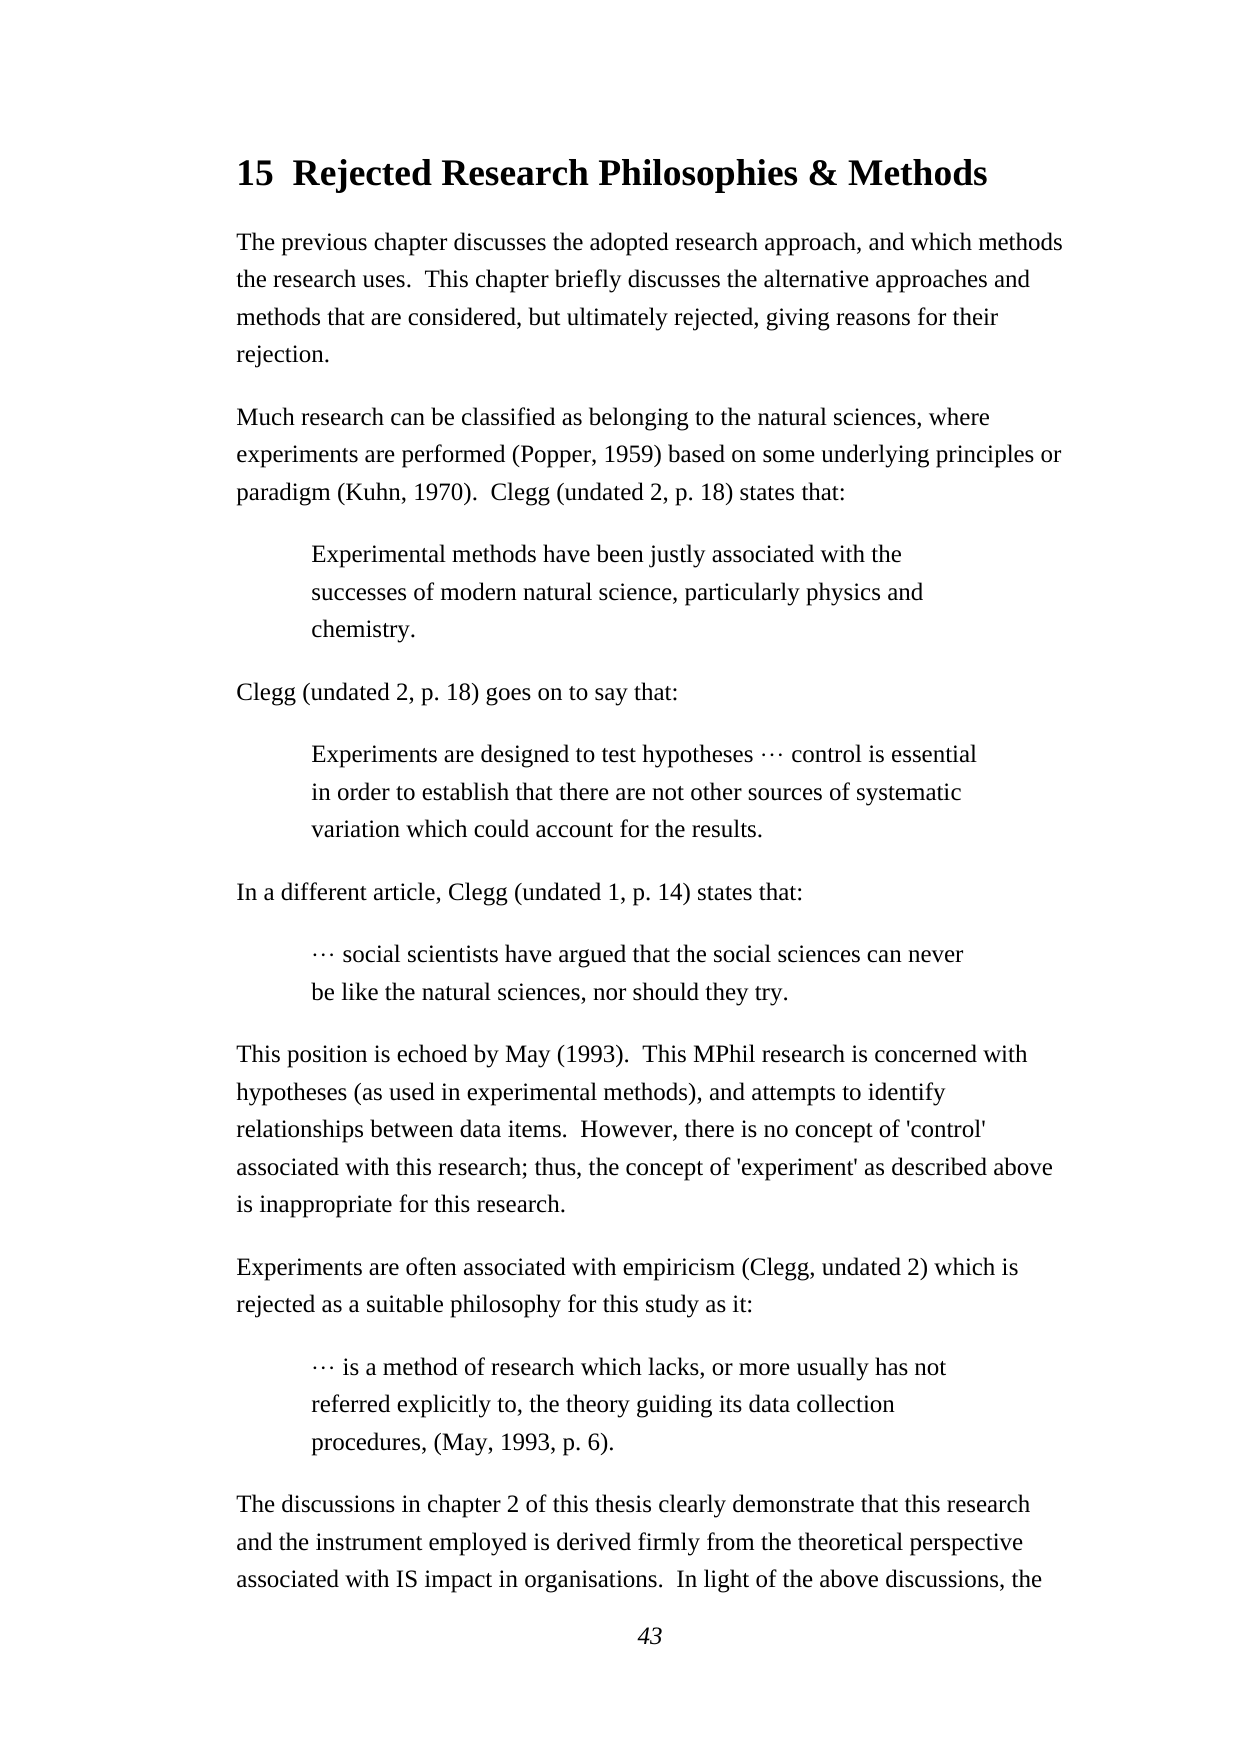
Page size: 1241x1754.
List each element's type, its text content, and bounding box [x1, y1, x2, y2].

text Experiments are often associated with empiricism (Clegg, undated 2) which is rejected as a suitable philosophy for this study as it: [236, 1243, 1063, 1318]
text Experiments are designed to test hypotheses control is essential in order to establish that there are not other sources of systematic variation which could account for the results. [311, 731, 988, 843]
text The previous chapter discusses the adopted research approach, and which methods the research uses. This chapter briefly discusses the alternative approaches and methods that are considered, but ultimately rejected, giving reasons for their rejection. [236, 218, 1063, 368]
subtitle Rejected Research Philosophies & Methods [236, 150, 1063, 193]
text Clegg (undated 2, p. 18) goes on to say that: [236, 668, 1063, 706]
text Much research can be classified as belonging to the natural sciences, where experiments are performed (Popper, 1959) based on some underlying principles or paradigm (Kuhn, 1970). Clegg (undated 2, p. 18) states that: [236, 393, 1063, 506]
text Experimental methods have been justly associated with the successes of modern natural science, particularly physics and chemistry. [311, 531, 988, 643]
text is a method of research which lacks, or more usually has not referred explicitly to, the theory guiding its data collection procedures, (May, 1993, p. 6). [311, 1343, 988, 1456]
text This position is echoed by May (1993). This MPhil research is concerned with hypotheses (as used in experimental methods), and attempts to identify relationships between data items. However, there is no concept of 'control' associated with this research; thus, the concept of 'experiment' as described above is inappropriate for this research. [236, 1031, 1063, 1218]
text social scientists have argued that the social sciences can never be like the natural sciences, nor should they try. [311, 931, 988, 1006]
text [236, 1481, 1063, 1593]
text In a different article, Clegg (undated 1, p. 14) states that: [236, 868, 1063, 906]
